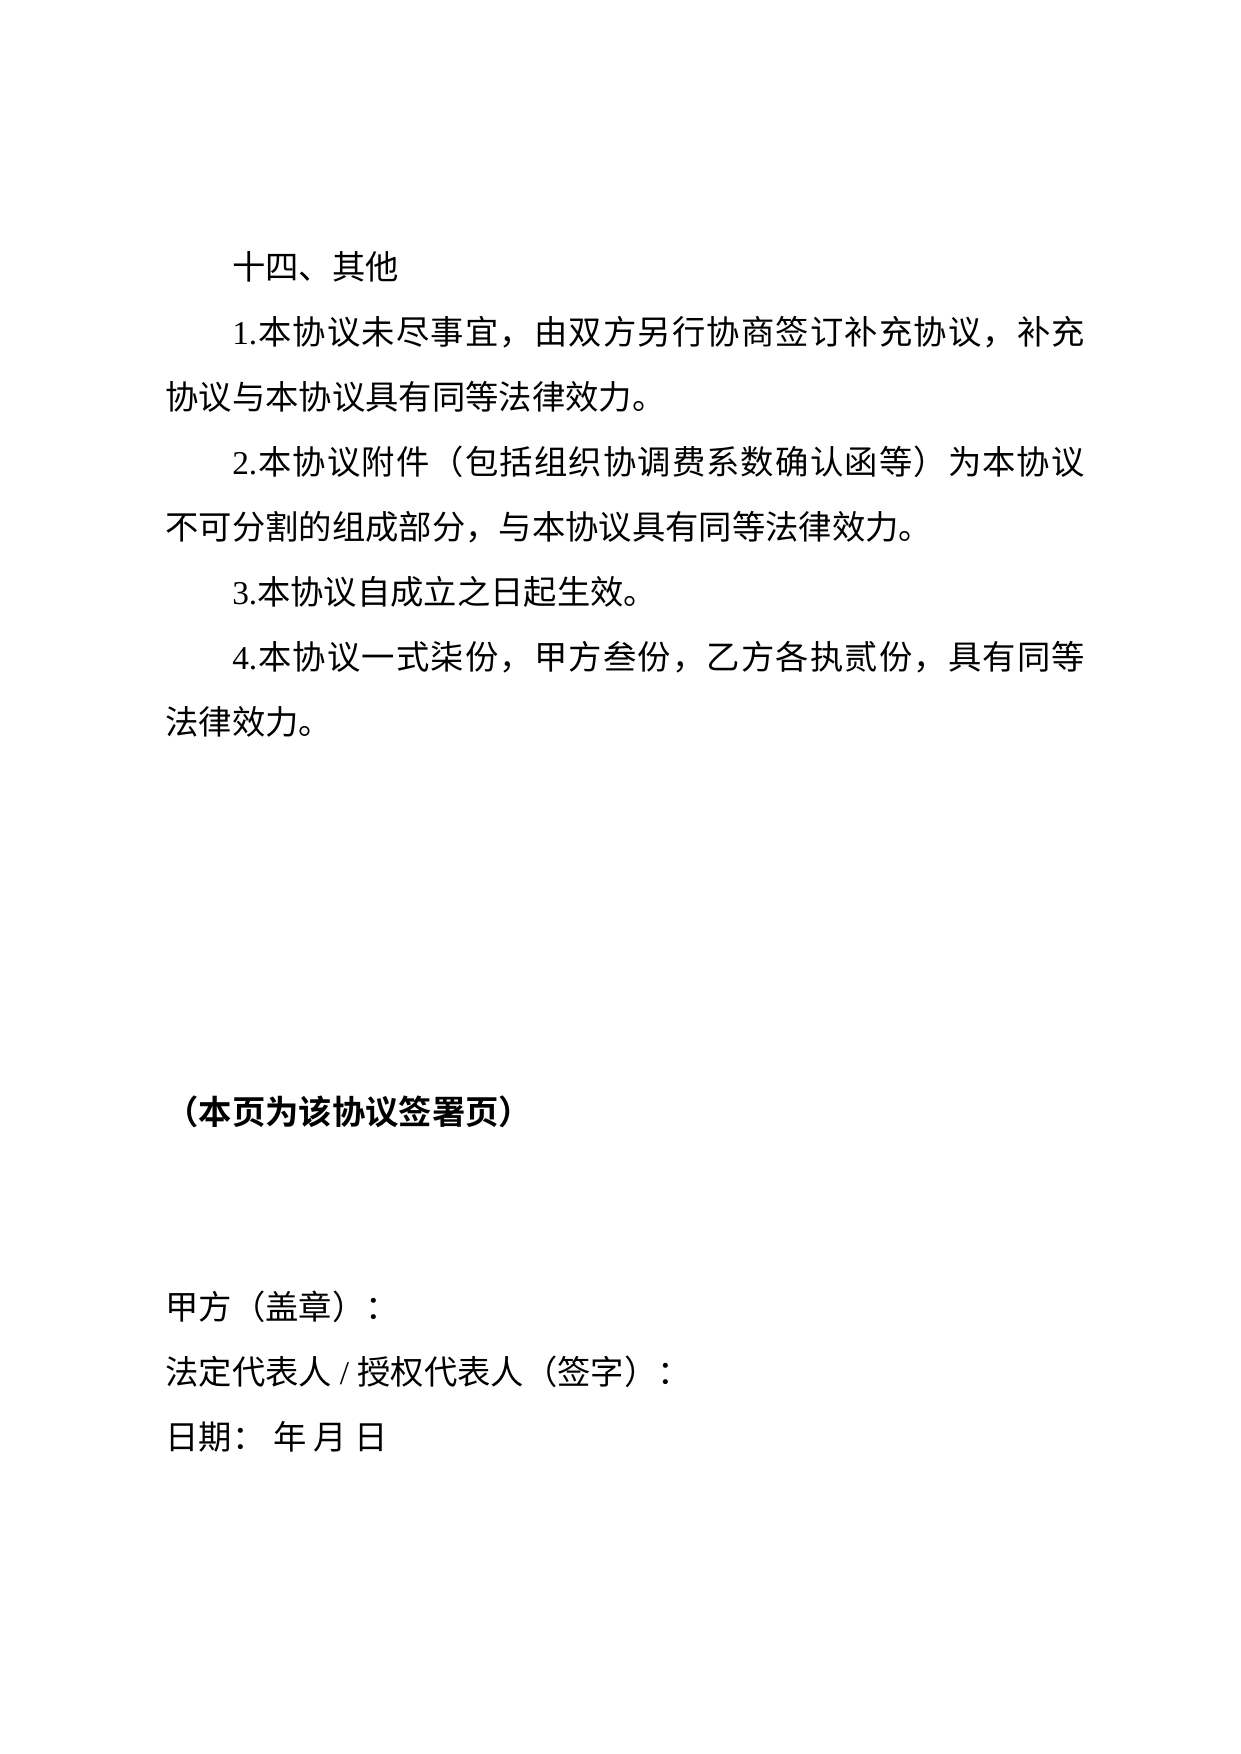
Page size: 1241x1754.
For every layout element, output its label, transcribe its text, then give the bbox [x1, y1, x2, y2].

text 法定代表人 / 授权代表人（签字）： [165, 1338, 1087, 1403]
text （本页为该协议签署页） [165, 1078, 1087, 1143]
text 十四、其他 [165, 233, 1087, 298]
text 3.本协议自成立之日起生效。 [165, 558, 1087, 623]
text 1.本协议未尽事宜，由双方另行协商签订补充协议，补充协议与本协议具有同等法律效力。 [165, 298, 1087, 428]
text 2.本协议附件（包括组织协调费系数确认函等）为本协议不可分割的组成部分，与本协议具有同等法律效力。 [165, 428, 1087, 558]
text 日期： 年 月 日 [165, 1403, 1087, 1468]
text 4.本协议一式柒份，甲方叁份，乙方各执贰份，具有同等法律效力。 [165, 623, 1087, 753]
text 甲方（盖章）： [165, 1273, 1087, 1338]
